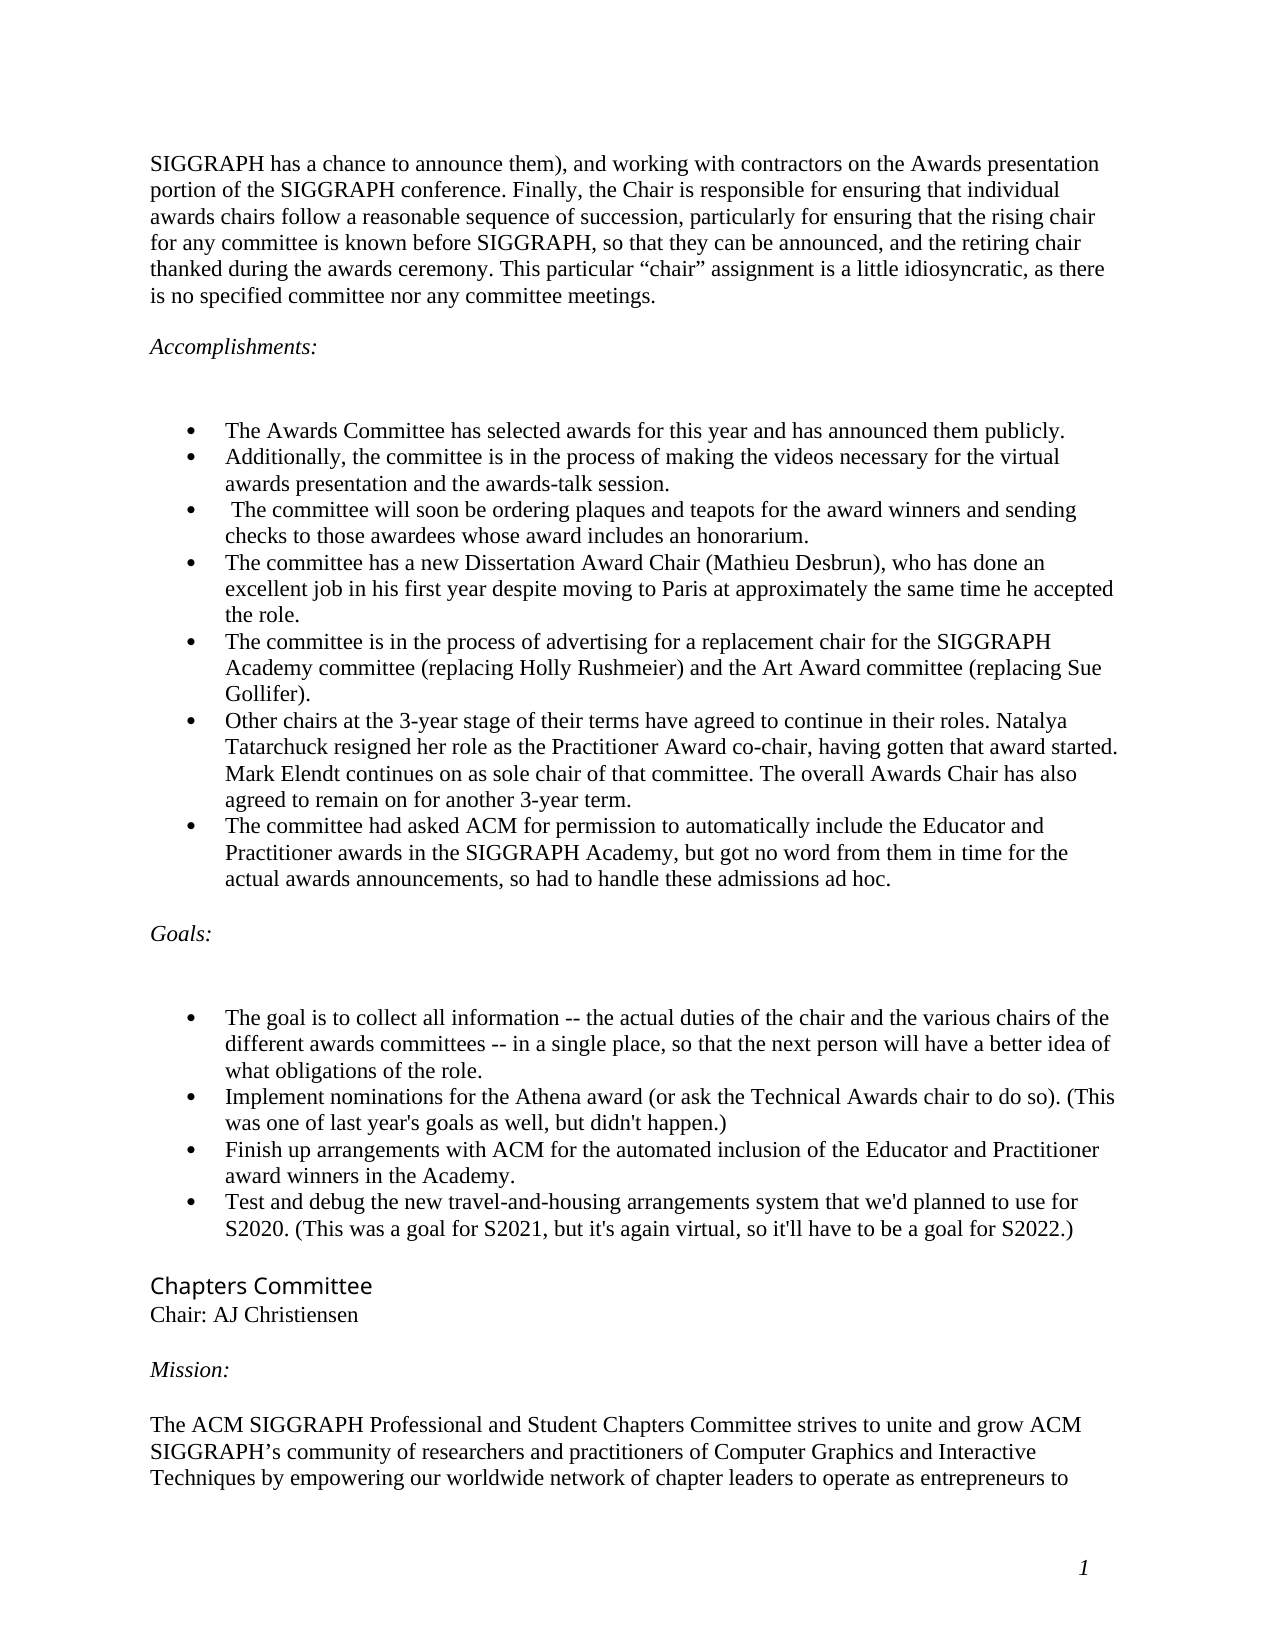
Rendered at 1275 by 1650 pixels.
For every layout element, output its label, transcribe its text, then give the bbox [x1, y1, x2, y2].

list Implement nominations for the Athena award (or ask the Technical Awards chair to do so). (This was one of last year's goals as well, but didn't happen.) [187, 1083, 1125, 1136]
list The goal is to collect all information -- the actual duties of the chair and the various chairs of the different awards committees -- in a single place, so that the next person will have a better idea of what obligations of the role. [187, 1004, 1125, 1083]
text Chair: AJ Christiensen [150, 1301, 1125, 1327]
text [150, 1411, 1125, 1490]
text Accomplishments: [150, 333, 1125, 359]
list Finish up arrangements with ACM for the automated inclusion of the Educator and Practitioner award winners in the Academy. [187, 1136, 1125, 1188]
text Mission: [150, 1356, 1125, 1383]
list Other chairs at the 3-year stage of their terms have agreed to continue in their roles. Natalya Tatarchuck resigned her role as the Practitioner Award co-chair, having gotten that award started. Mark Elendt continues on as sole chair of that committee. The overall Awards Chair has also agreed to remain on for another 3-year term. [187, 707, 1125, 812]
list The Awards Committee has selected awards for this year and has announced them publicly. [187, 417, 1125, 443]
subtitle Chapters Committee [150, 1270, 1125, 1301]
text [150, 150, 1125, 308]
list The committee is in the process of advertising for a replacement chair for the SIGGRAPH Academy committee (replacing Holly Rushmeier) and the Art Award committee (replacing Sue Gollifer). [187, 628, 1125, 707]
list The committee has a new Dissertation Award Chair (Mathieu Desbrun), who has done an excellent job in his first year despite moving to Paris at approximately the same time he accepted the role. [187, 549, 1125, 628]
text Goals: [150, 920, 1125, 946]
list Test and debug the new travel-and-housing arrangements system that we'd planned to use for S2020. (This was a goal for S2021, but it's again virtual, so it'll have to be a goal for S2022.) [187, 1188, 1125, 1241]
list The committee will soon be ordering plaques and teapots for the award winners and sending checks to those awardees whose award includes an honorarium. [187, 496, 1125, 549]
list The committee had asked ACM for permission to automatically include the Educator and Practitioner awards in the SIGGRAPH Academy, but got no word from them in time for the actual awards announcements, so had to handle these admissions ad hoc. [187, 812, 1125, 891]
list Additionally, the committee is in the process of making the videos necessary for the virtual awards presentation and the awards-talk session. [187, 443, 1125, 496]
